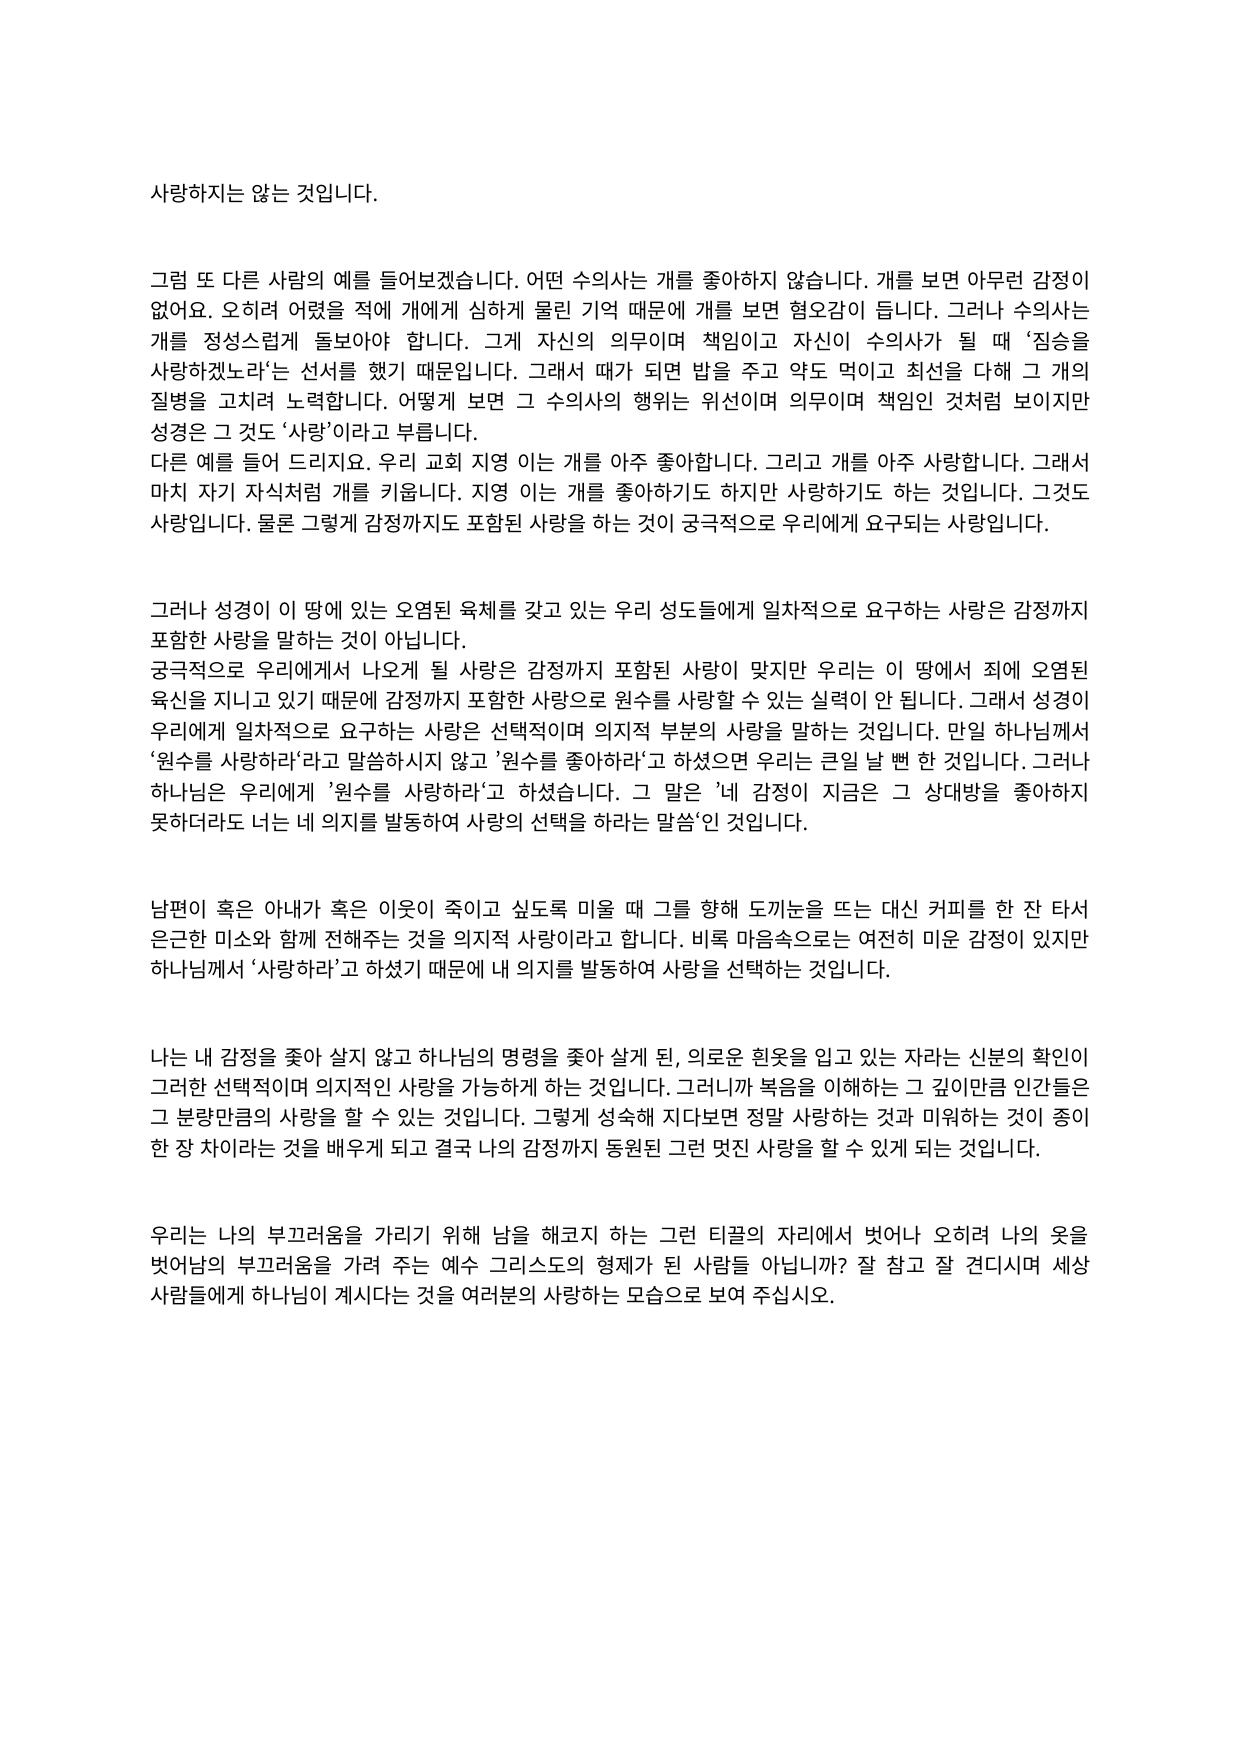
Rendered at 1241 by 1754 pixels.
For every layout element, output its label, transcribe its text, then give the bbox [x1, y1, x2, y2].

text 그러나 성경이 이 땅에 있는 오염된 육체를 갖고 있는 우리 성도들에게 일차적으로 요구하는 사랑은 감정까지 포함한 사랑을 말하는 것이 아닙니다. [150, 594, 1090, 654]
text 우리는 나의 부끄러움을 가리기 위해 남을 해코지 하는 그런 티끌의 자리에서 벗어나 오히려 나의 옷을 벗어남의 부끄러움을 가려 주는 예수 그리스도의 형제가 된 사람들 아닙니까? 잘 참고 잘 견디시며 세상 사람들에게 하나님이 계시다는 것을 여러분의 사랑하는 모습으로 보여 주십시오. [150, 1219, 1090, 1310]
text 그럼 또 다른 사람의 예를 들어보겠습니다. 어떤 수의사는 개를 좋아하지 않습니다. 개를 보면 아무런 감정이 없어요. 오히려 어렸을 적에 개에게 심하게 물린 기억 때문에 개를 보면 혐오감이 듭니다. 그러나 수의사는 개를 정성스럽게 돌보아야 합니다. 그게 자신의 의무이며 책임이고 자신이 수의사가 될 때 ‘짐승을 사랑하겠노라‘는 선서를 했기 때문입니다. 그래서 때가 되면 밥을 주고 약도 먹이고 최선을 다해 그 개의 질병을 고치려 노력합니다. 어떻게 보면 그 수의사의 행위는 위선이며 의무이며 책임인 것처럼 보이지만 성경은 그 것도 ‘사랑’이라고 부릅니다. [150, 264, 1090, 446]
text 남편이 혹은 아내가 혹은 이웃이 죽이고 싶도록 미울 때 그를 향해 도끼눈을 뜨는 대신 커피를 한 잔 타서 은근한 미소와 함께 전해주는 것을 의지적 사랑이라고 합니다. 비록 마음속으로는 여전히 미운 감정이 있지만 하나님께서 ‘사랑하라’고 하셨기 때문에 내 의지를 발동하여 사랑을 선택하는 것입니다. [150, 893, 1090, 984]
text 나는 내 감정을 좇아 살지 않고 하나님의 명령을 좇아 살게 된, 의로운 흰옷을 입고 있는 자라는 신분의 확인이 그러한 선택적이며 의지적인 사랑을 가능하게 하는 것입니다. 그러니까 복음을 이해하는 그 깊이만큼 인간들은 그 분량만큼의 사랑을 할 수 있는 것입니다. 그렇게 성숙해 지다보면 정말 사랑하는 것과 미워하는 것이 종이 한 장 차이라는 것을 배우게 되고 결국 나의 감정까지 동원된 그런 멋진 사랑을 할 수 있게 되는 것입니다. [150, 1041, 1090, 1162]
text 다른 예를 들어 드리지요. 우리 교회 지영 이는 개를 아주 좋아합니다. 그리고 개를 아주 사랑합니다. 그래서 마치 자기 자식처럼 개를 키웁니다. 지영 이는 개를 좋아하기도 하지만 사랑하기도 하는 것입니다. 그것도 사랑입니다. 물론 그렇게 감정까지도 포함된 사랑을 하는 것이 궁극적으로 우리에게 요구되는 사랑입니다. [150, 446, 1090, 537]
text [150, 177, 1090, 207]
text 궁극적으로 우리에게서 나오게 될 사랑은 감정까지 포함된 사랑이 맞지만 우리는 이 땅에서 죄에 오염된 육신을 지니고 있기 때문에 감정까지 포함한 사랑으로 원수를 사랑할 수 있는 실력이 안 됩니다. 그래서 성경이 우리에게 일차적으로 요구하는 사랑은 선택적이며 의지적 부분의 사랑을 말하는 것입니다. 만일 하나님께서 ‘원수를 사랑하라‘라고 말씀하시지 않고 ’원수를 좋아하라‘고 하셨으면 우리는 큰일 날 뻔 한 것입니다. 그러나 하나님은 우리에게 ’원수를 사랑하라‘고 하셨습니다. 그 말은 ’네 감정이 지금은 그 상대방을 좋아하지 못하더라도 너는 네 의지를 발동하여 사랑의 선택을 하라는 말씀‘인 것입니다. [150, 654, 1090, 836]
